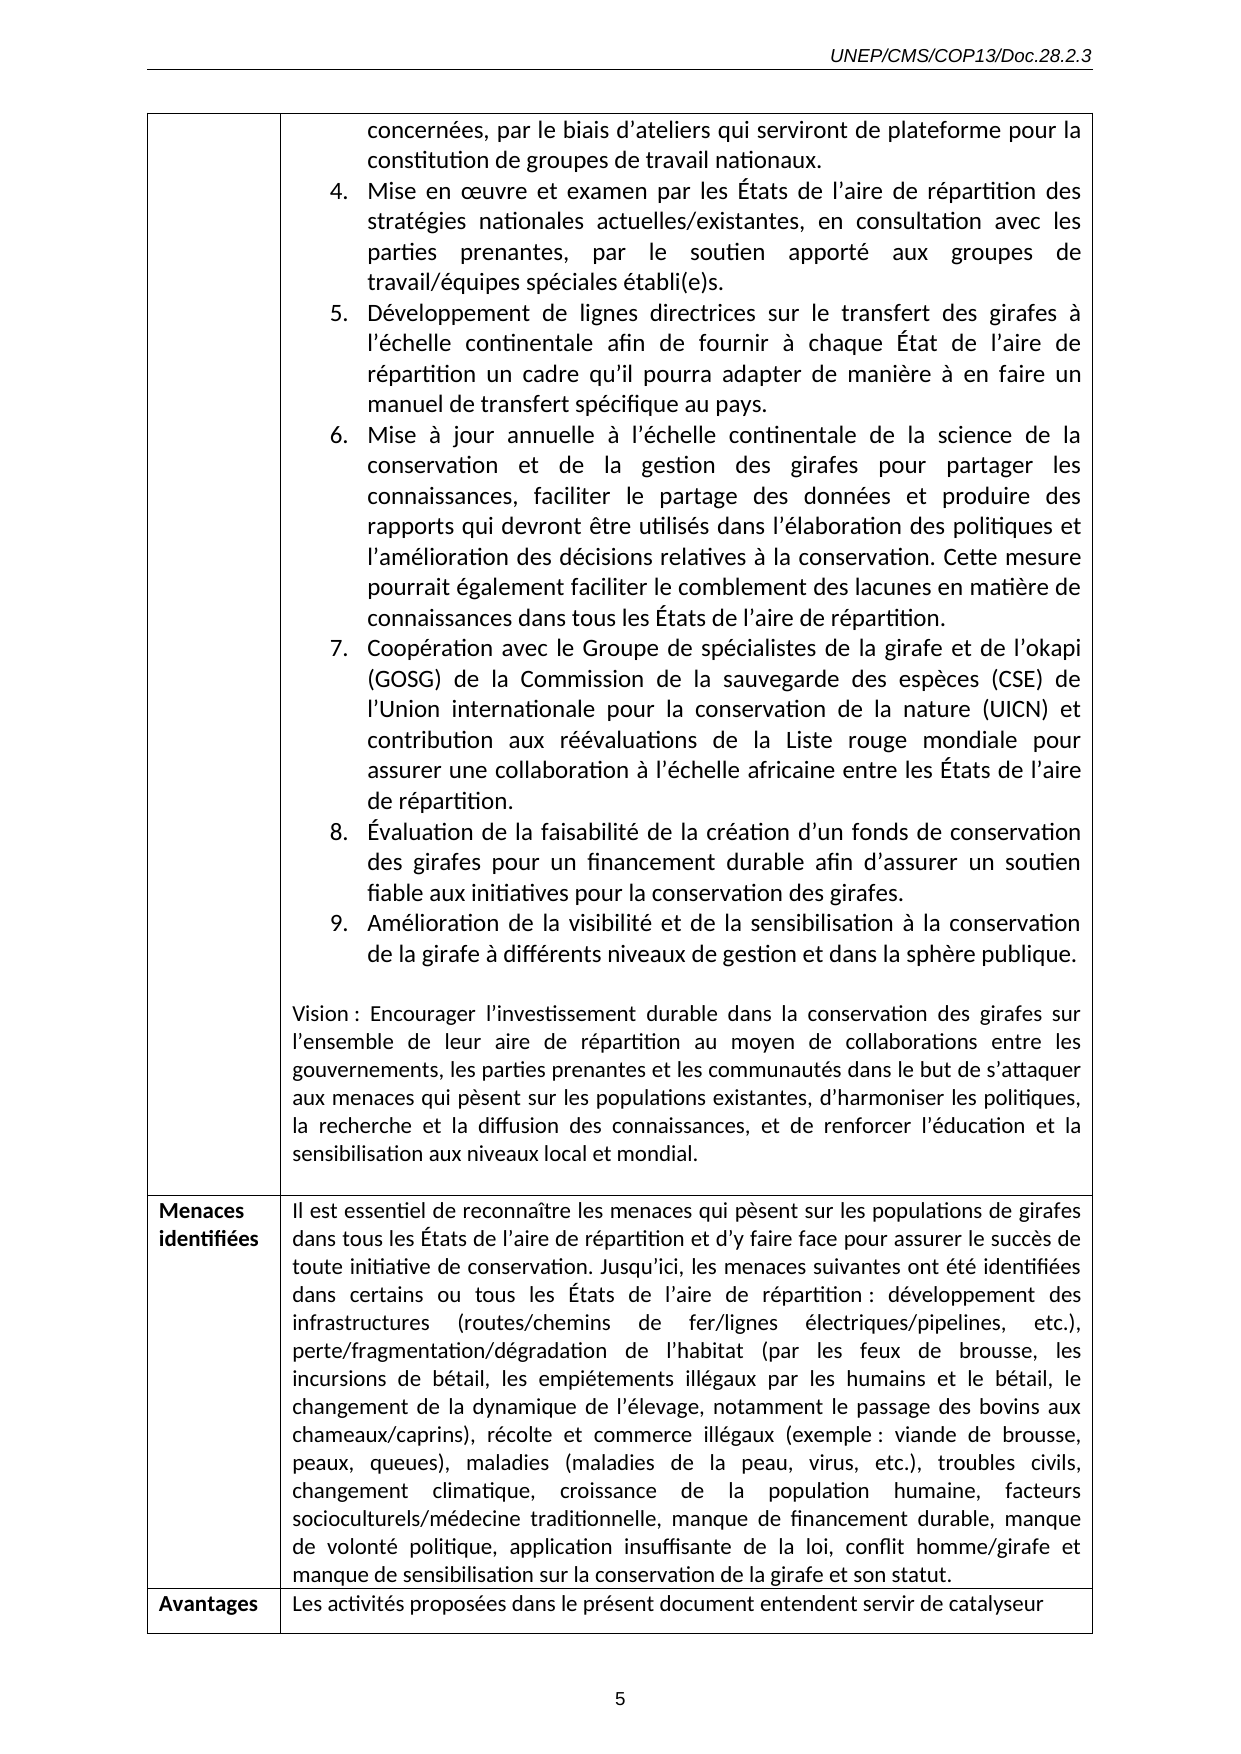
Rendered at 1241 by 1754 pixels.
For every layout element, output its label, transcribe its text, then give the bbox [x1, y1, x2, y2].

table_cell Il est essentiel de reconnaître les menaces qui pèsent sur les populations de girafes dans tous les États de l’aire de répartition et d’y faire face pour assurer le succès de toute initiative de conservation. Jusqu’ici, les menaces suivantes ont été identifiées dans certains ou tous les États de l’aire de répartition : développement des infrastructures (routes/chemins de fer/lignes électriques/pipelines, etc.), perte/fragmentation/dégradation de l’habitat (par les feux de brousse, les incursions de bétail, les empiétements illégaux par les humains et le bétail, le changement de la dynamique de l’élevage, notamment le passage des bovins aux chameaux/caprins), récolte et commerce illégaux (exemple : viande de brousse, peaux, queues), maladies (maladies de la peau, virus, etc.), troubles civils, changement climatique, croissance de la population humaine, facteurs socioculturels/médecine traditionnelle, manque de financement durable, manque de volonté politique, application insuffisante de la loi, conflit homme/girafe et manque de sensibilisation sur la conservation de la girafe et son statut. [281, 1196, 1092, 1588]
table_cell Menaces identifiées [148, 1196, 280, 1588]
table_cell Avantages associés [148, 1589, 280, 1633]
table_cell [281, 1589, 1092, 1633]
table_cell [281, 114, 1092, 1195]
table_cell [148, 114, 280, 1195]
